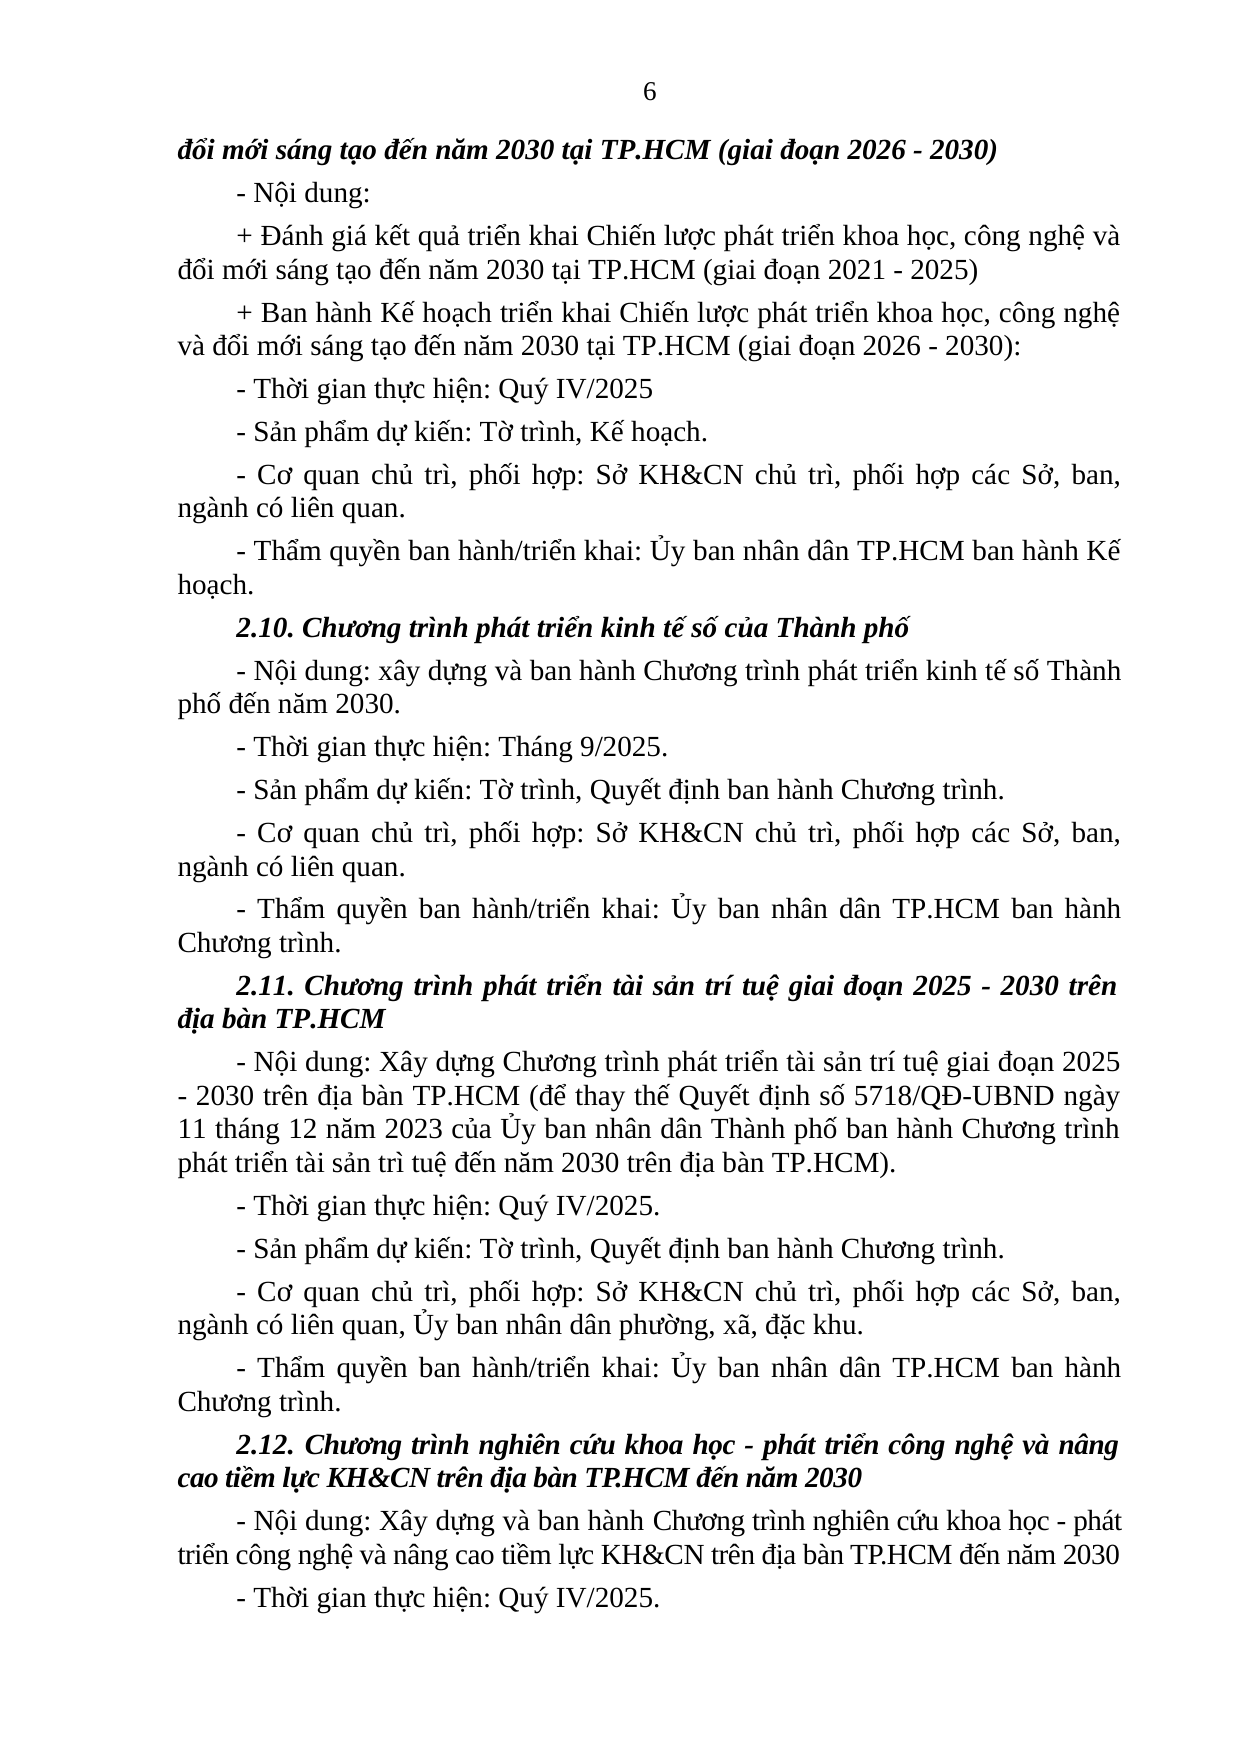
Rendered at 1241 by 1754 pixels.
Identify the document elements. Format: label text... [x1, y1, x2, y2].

text - Thời gian thực hiện: Quý IV/2025. [177, 1188, 1122, 1222]
text + Đánh giá kết quả triển khai Chiến lược phát triển khoa học, công nghệ và đổi mới sáng tạo đến năm 2030 tại TP.HCM (giai đoạn 2021 - 2025) [177, 218, 1122, 285]
text - Sản phẩm dự kiến: Tờ trình, Quyết định ban hành Chương trình. [177, 772, 1122, 806]
text - Sản phẩm dự kiến: Tờ trình, Kế hoạch. [177, 414, 1122, 448]
text - Thời gian thực hiện: Quý IV/2025. [177, 1580, 1122, 1613]
text - Thẩm quyền ban hành/triển khai: Ủy ban nhân dân TP.HCM ban hành Chương trình. [177, 1350, 1122, 1417]
text 2.12. Chương trình nghiên cứu khoa học - phát triển công nghệ và nâng cao tiềm lực KH&CN trên địa bàn TP.HCM đến năm 2030 [177, 1427, 1122, 1494]
text - Nội dung: xây dựng và ban hành Chương trình phát triển kinh tế số Thành phố đến năm 2030. [177, 653, 1122, 720]
text - Cơ quan chủ trì, phối hợp: Sở KH&CN chủ trì, phối hợp các Sở, ban, ngành có liên quan, Ủy ban nhân dân phường, xã, đặc khu. [177, 1274, 1122, 1341]
text - Thời gian thực hiện: Quý IV/2025 [177, 371, 1122, 405]
text 2.10. Chương trình phát triển kinh tế số của Thành phố [177, 610, 1122, 643]
text 2.11. Chương trình phát triển tài sản trí tuệ giai đoạn 2025 - 2030 trên địa bàn TP.HCM [177, 968, 1122, 1035]
text - Thời gian thực hiện: Tháng 9/2025. [177, 729, 1122, 763]
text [177, 132, 1122, 166]
text - Thẩm quyền ban hành/triển khai: Ủy ban nhân dân TP.HCM ban hành Kế hoạch. [177, 533, 1122, 601]
text - Nội dung: Xây dựng Chương trình phát triển tài sản trí tuệ giai đoạn 2025 - 2030 trên địa bàn TP.HCM (để thay thế Quyết định số 5718/QĐ-UBND ngày 11 tháng 12 năm 2023 của Ủy ban nhân dân Thành phố ban hành Chương trình phát triển tài sản trì tuệ đến năm 2030 trên địa bàn TP.HCM). [177, 1044, 1122, 1179]
text - Sản phẩm dự kiến: Tờ trình, Quyết định ban hành Chương trình. [177, 1231, 1122, 1264]
text - Nội dung: [177, 175, 1122, 209]
text - Cơ quan chủ trì, phối hợp: Sở KH&CN chủ trì, phối hợp các Sở, ban, ngành có liên quan. [177, 457, 1122, 524]
text + Ban hành Kế hoạch triển khai Chiến lược phát triển khoa học, công nghệ và đổi mới sáng tạo đến năm 2030 tại TP.HCM (giai đoạn 2026 - 2030): [177, 295, 1122, 362]
text - Cơ quan chủ trì, phối hợp: Sở KH&CN chủ trì, phối hợp các Sở, ban, ngành có liên quan. [177, 815, 1122, 882]
text - Thẩm quyền ban hành/triển khai: Ủy ban nhân dân TP.HCM ban hành Chương trình. [177, 892, 1122, 959]
text - Nội dung: Xây dựng và ban hành Chương trình nghiên cứu khoa học - phát triển công nghệ và nâng cao tiềm lực KH&CN trên địa bàn TP.HCM đến năm 2030 [177, 1503, 1122, 1570]
